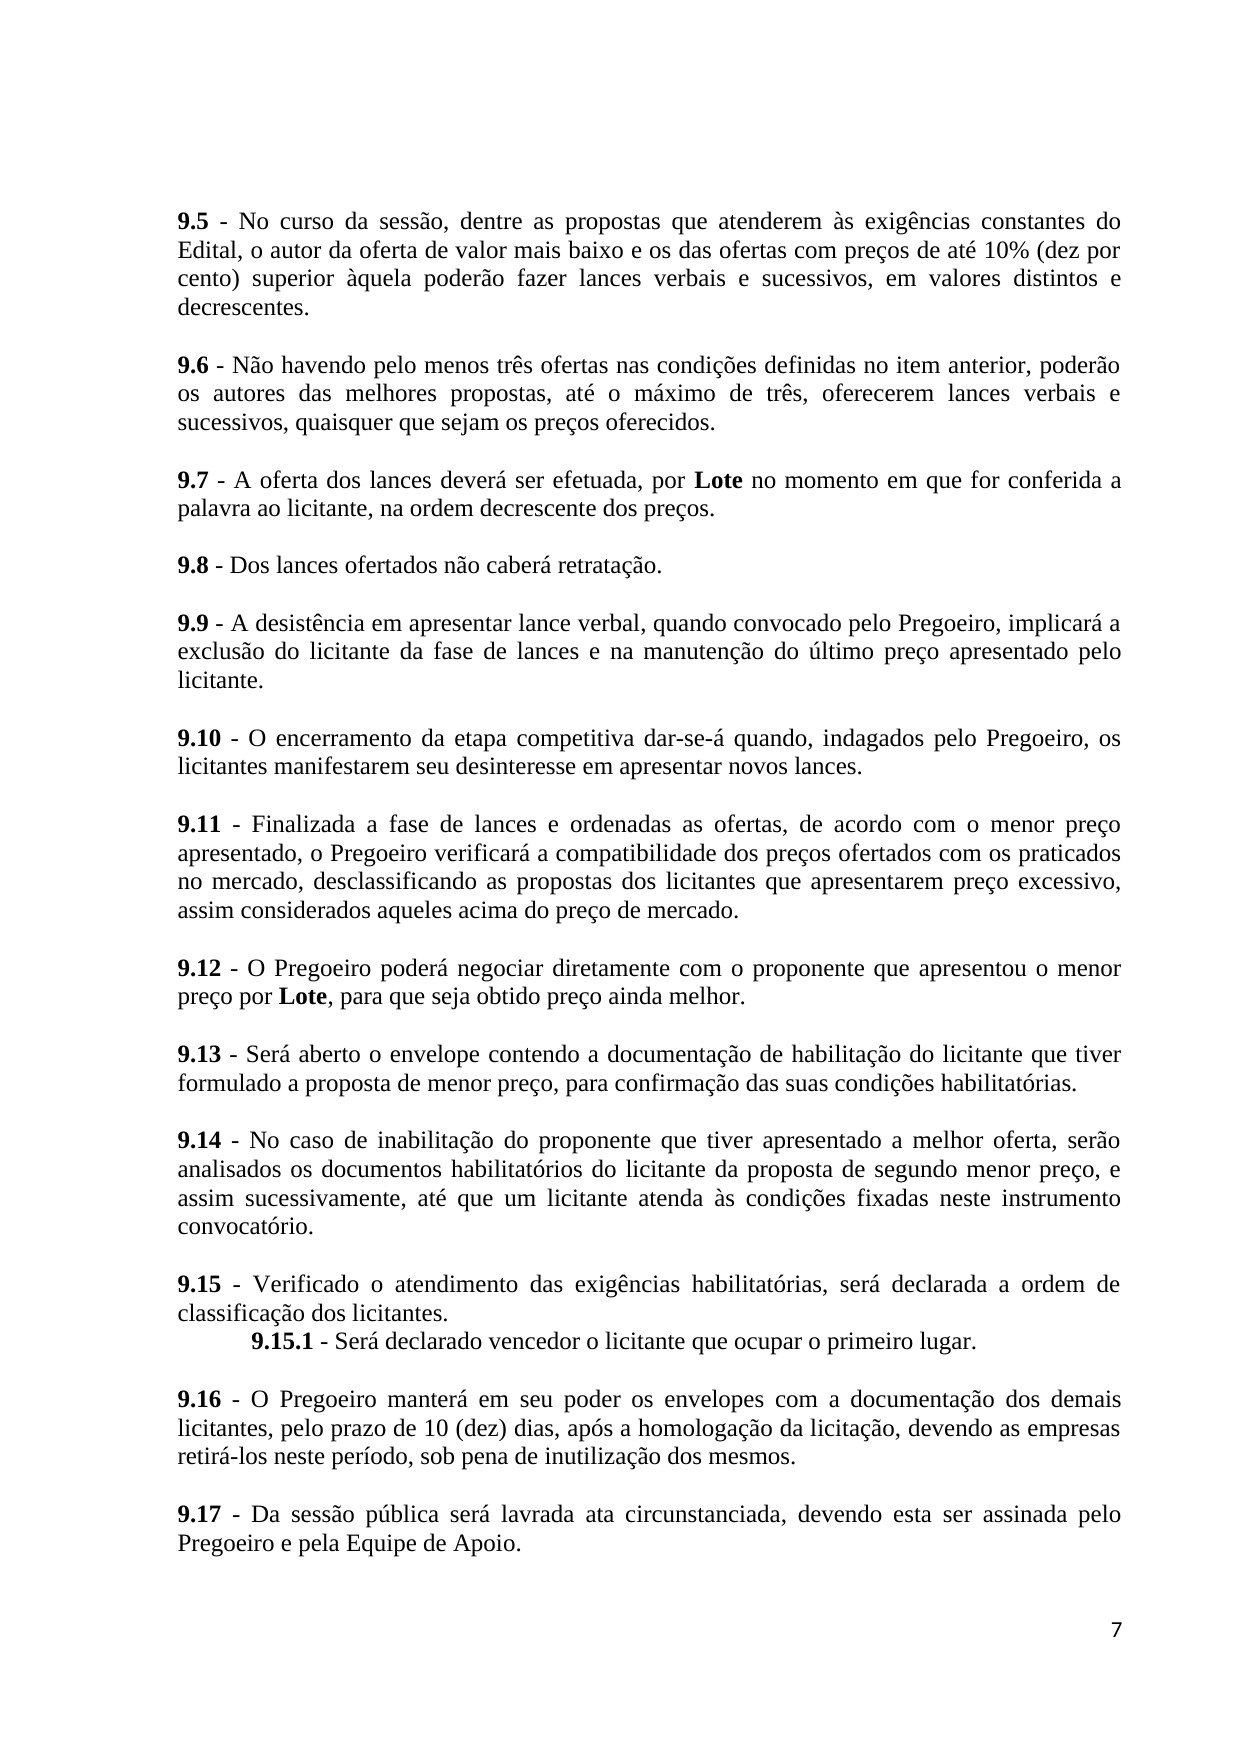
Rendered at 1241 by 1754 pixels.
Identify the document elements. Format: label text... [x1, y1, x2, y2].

text 9.12 - O Pregoeiro poderá negociar diretamente com o proponente que apresentou o menor preço por Lote, para que seja obtido preço ainda melhor. [177, 953, 1122, 1010]
text 9.17 - Da sessão pública será lavrada ata circunstanciada, devendo esta ser assinada pelo Pregoeiro e pela Equipe de Apoio. [177, 1499, 1122, 1556]
text 9.6 - Não havendo pelo menos três ofertas nas condições definidas no item anterior, poderão os autores das melhores propostas, até o máximo de três, oferecerem lances verbais e sucessivos, quaisquer que sejam os preços oferecidos. [177, 350, 1122, 436]
text 9.13 - Será aberto o envelope contendo a documentação de habilitação do licitante que tiver formulado a proposta de menor preço, para confirmação das suas condições habilitatórias. [177, 1039, 1122, 1096]
text 9.8 - Dos lances ofertados não caberá retratação. [177, 550, 1122, 579]
text 9.14 - No caso de inabilitação do proponente que tiver apresentado a melhor oferta, serão analisados os documentos habilitatórios do licitante da proposta de segundo menor preço, e assim sucessivamente, até que um licitante atenda às condições fixadas neste instrumento convocatório. [177, 1125, 1122, 1240]
text 9.11 - Finalizada a fase de lances e ordenadas as ofertas, de acordo com o menor preço apresentado, o Pregoeiro verificará a compatibilidade dos preços ofertados com os praticados no mercado, desclassificando as propostas dos licitantes que apresentarem preço excessivo, assim considerados aqueles acima do preço de mercado. [177, 809, 1122, 924]
text 9.5 - No curso da sessão, dentre as propostas que atenderem às exigências constantes do Edital, o autor da oferta de valor mais baixo e os das ofertas com preços de até 10% (dez por cento) superior àquela poderão fazer lances verbais e sucessivos, em valores distintos e decrescentes. [177, 206, 1122, 321]
text 9.15 - Verificado o atendimento das exigências habilitatórias, será declarada a ordem de classificação dos licitantes. [177, 1269, 1122, 1326]
text 9.9 - A desistência em apresentar lance verbal, quando convocado pelo Pregoeiro, implicará a exclusão do licitante da fase de lances e na manutenção do último preço apresentado pelo licitante. [177, 608, 1122, 694]
text 9.10 - O encerramento da etapa competitiva dar-se-á quando, indagados pelo Pregoeiro, os licitantes manifestarem seu desinteresse em apresentar novos lances. [177, 723, 1122, 780]
text 9.16 - O Pregoeiro manterá em seu poder os envelopes com a documentação dos demais licitantes, pelo prazo de 10 (dez) dias, após a homologação da licitação, devendo as empresas retirá-los neste período, sob pena de inutilização dos mesmos. [177, 1384, 1122, 1470]
text 9.15.1 - Será declarado vencedor o licitante que ocupar o primeiro lugar. [177, 1326, 1122, 1355]
text 9.7 - A oferta dos lances deverá ser efetuada, por Lote no momento em que for conferida a palavra ao licitante, na ordem decrescente dos preços. [177, 465, 1122, 522]
